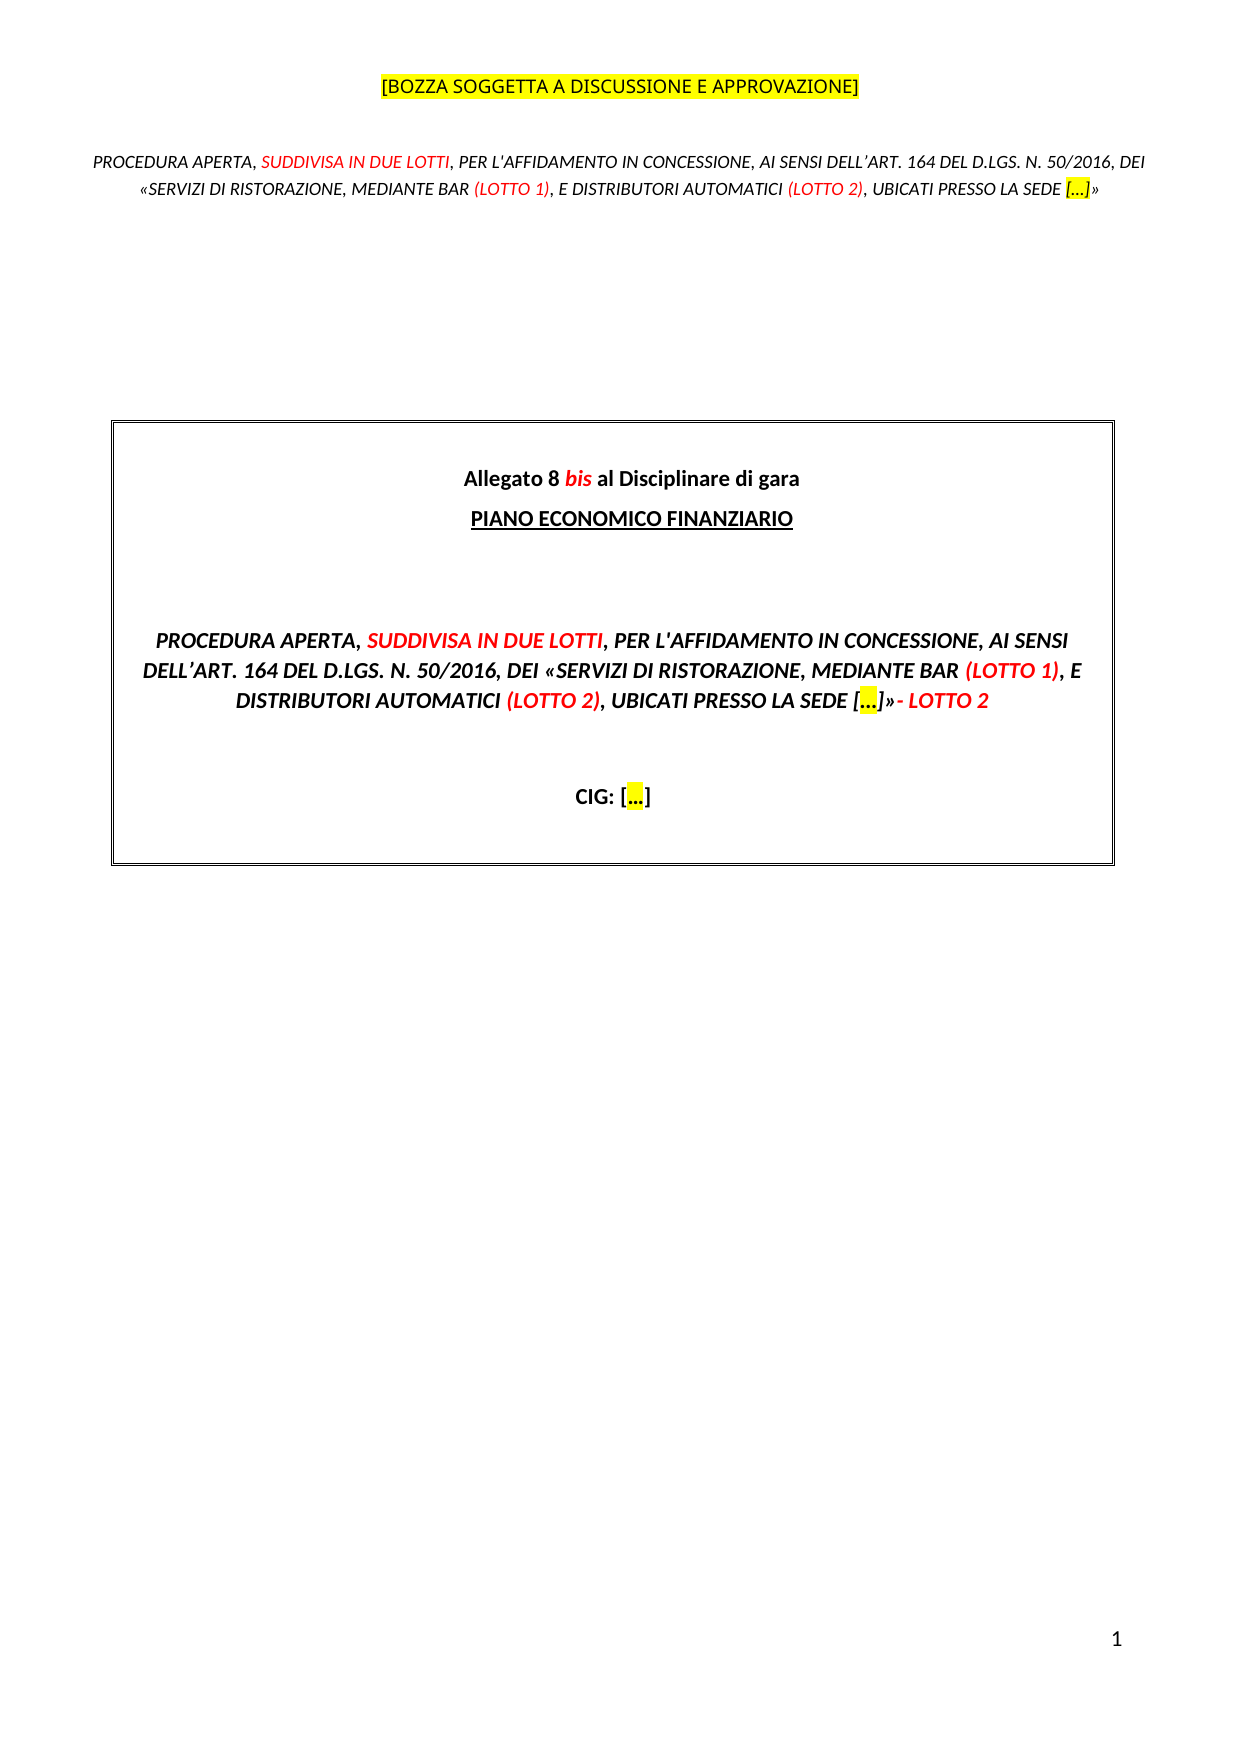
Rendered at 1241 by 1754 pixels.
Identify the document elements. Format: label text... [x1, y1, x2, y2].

table_header Allegato 8 bis al Disciplinare di gara PIANO ECONOMICO FINANZIARIO PROCEDURA APERTA, SUDDIVISA IN DUE LOTTI, PER L'AFFIDAMENTO IN CONCESSIONE, AI SENSI DELL’ART. 164 DEL D.LGS. N. 50/2016, DEI «SERVIZI DI RISTORAZIONE, MEDIANTE BAR (LOTTO 1), E DISTRIBUTORI AUTOMATICI (LOTTO 2), UBICATI PRESSO LA SEDE […]»- LOTTO 2 CIG: […] [114, 423, 1112, 863]
